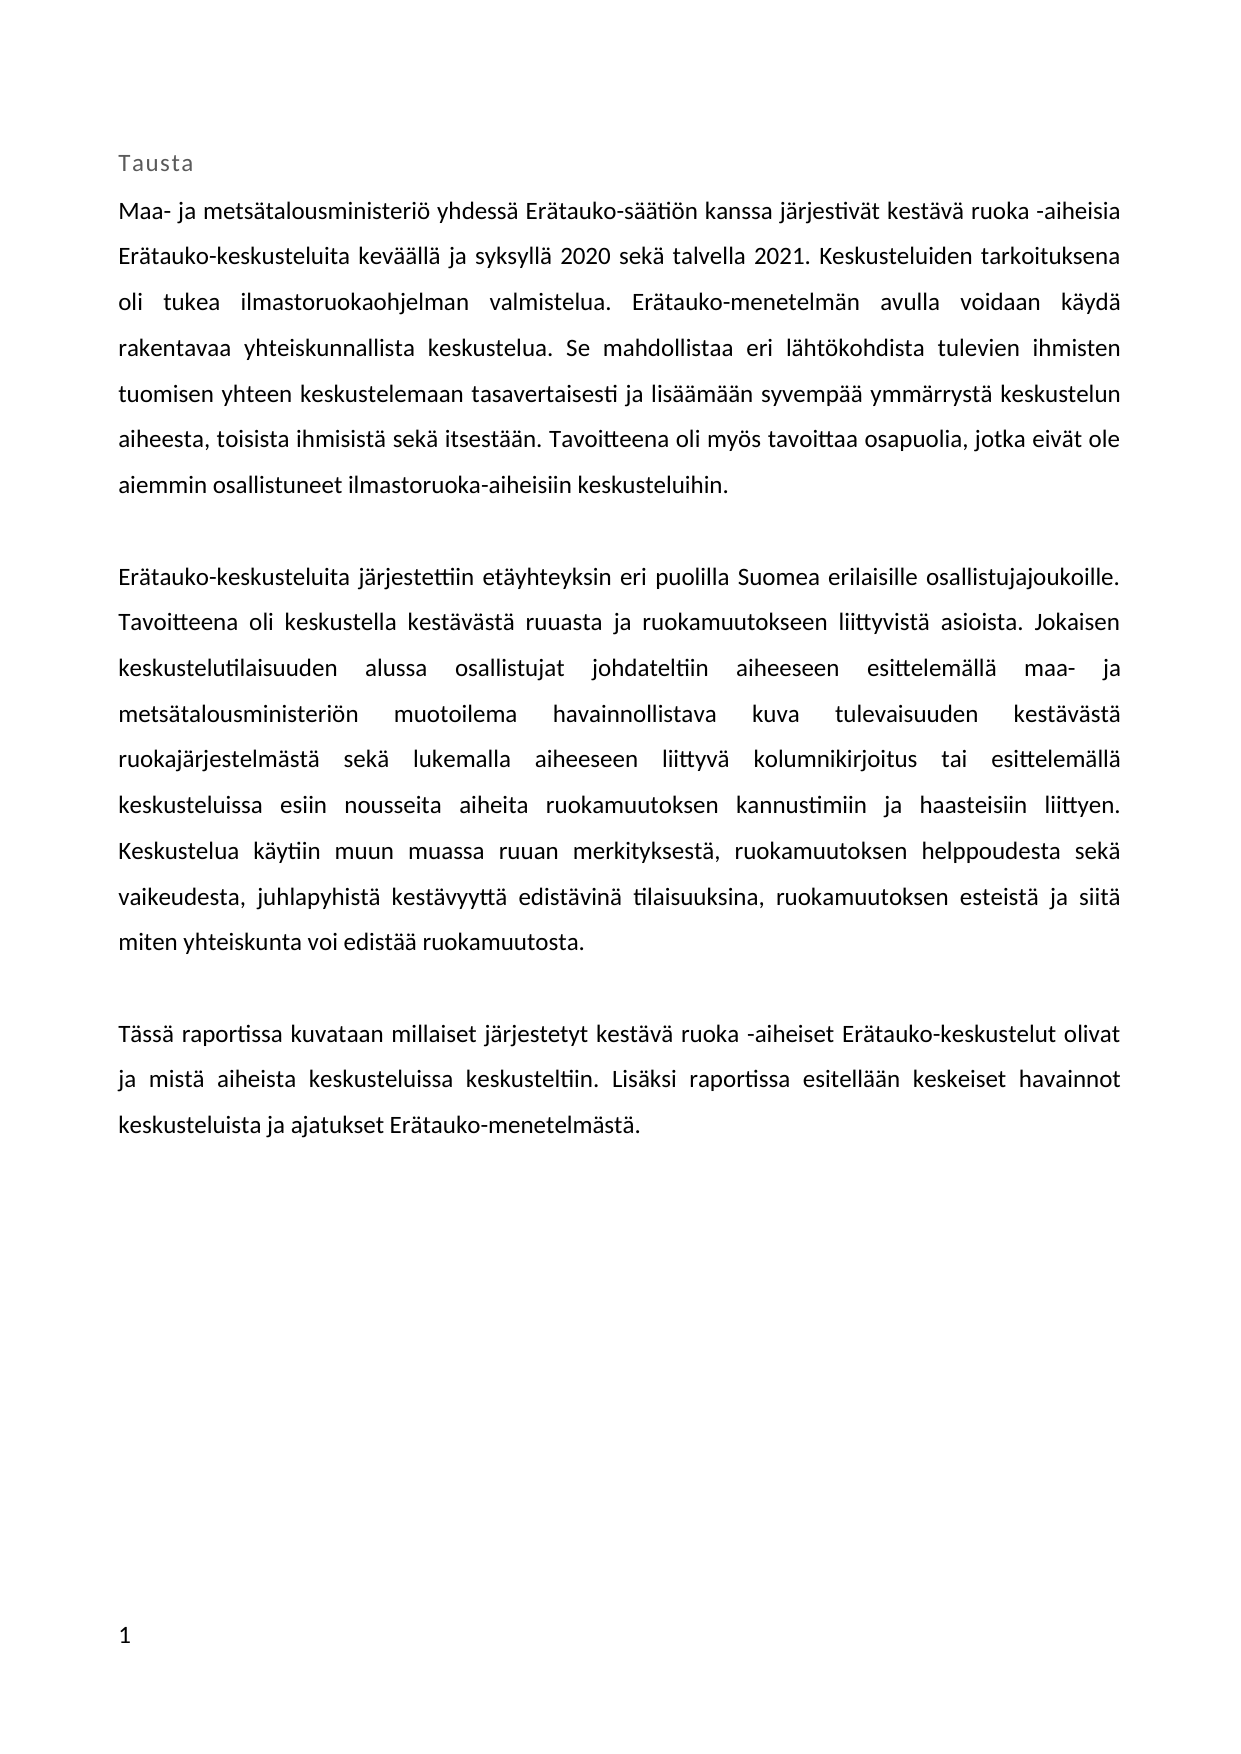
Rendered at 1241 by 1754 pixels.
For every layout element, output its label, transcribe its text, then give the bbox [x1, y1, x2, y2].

text Tässä raportissa kuvataan millaiset järjestetyt kestävä ruoka -aiheiset Erätauko-keskustelut olivat ja mistä aiheista keskusteluissa keskusteltiin. Lisäksi raportissa esitellään keskeiset havainnot keskusteluista ja ajatukset Erätauko-menetelmästä. [118, 1018, 1122, 1140]
text Erätauko-keskusteluita järjestettiin etäyhteyksin eri puolilla Suomea erilaisille osallistujajoukoille. Tavoitteena oli keskustella kestävästä ruuasta ja ruokamuutokseen liittyvistä asioista. Jokaisen keskustelutilaisuuden alussa osallistujat johdateltiin aiheeseen esittelemällä maa- ja metsätalousministeriön muotoilema havainnollistava kuva tulevaisuuden kestävästä ruokajärjestelmästä sekä lukemalla aiheeseen liittyvä kolumnikirjoitus tai esittelemällä keskusteluissa esiin nousseita aiheita ruokamuutoksen kannustimiin ja haasteisiin liittyen. Keskustelua käytiin muun muassa ruuan merkityksestä, ruokamuutoksen helppoudesta sekä vaikeudesta, juhlapyhistä kestävyyttä edistävinä tilaisuuksina, ruokamuutoksen esteistä ja siitä miten yhteiskunta voi edistää ruokamuutosta. [118, 561, 1122, 957]
text Tausta [118, 148, 1122, 178]
text Maa- ja metsätalousministeriö yhdessä Erätauko-säätiön kanssa järjestivät kestävä ruoka -aiheisia Erätauko-keskusteluita keväällä ja syksyllä 2020 sekä talvella 2021. Keskusteluiden tarkoituksena oli tukea ilmastoruokaohjelman valmistelua. Erätauko-menetelmän avulla voidaan käydä rakentavaa yhteiskunnallista keskustelua. Se mahdollistaa eri lähtökohdista tulevien ihmisten tuomisen yhteen keskustelemaan tasavertaisesti ja lisäämään syvempää ymmärrystä keskustelun aiheesta, toisista ihmisistä sekä itsestään. Tavoitteena oli myös tavoittaa osapuolia, jotka eivät ole aiemmin osallistuneet ilmastoruoka-aiheisiin keskusteluihin. [118, 195, 1122, 500]
